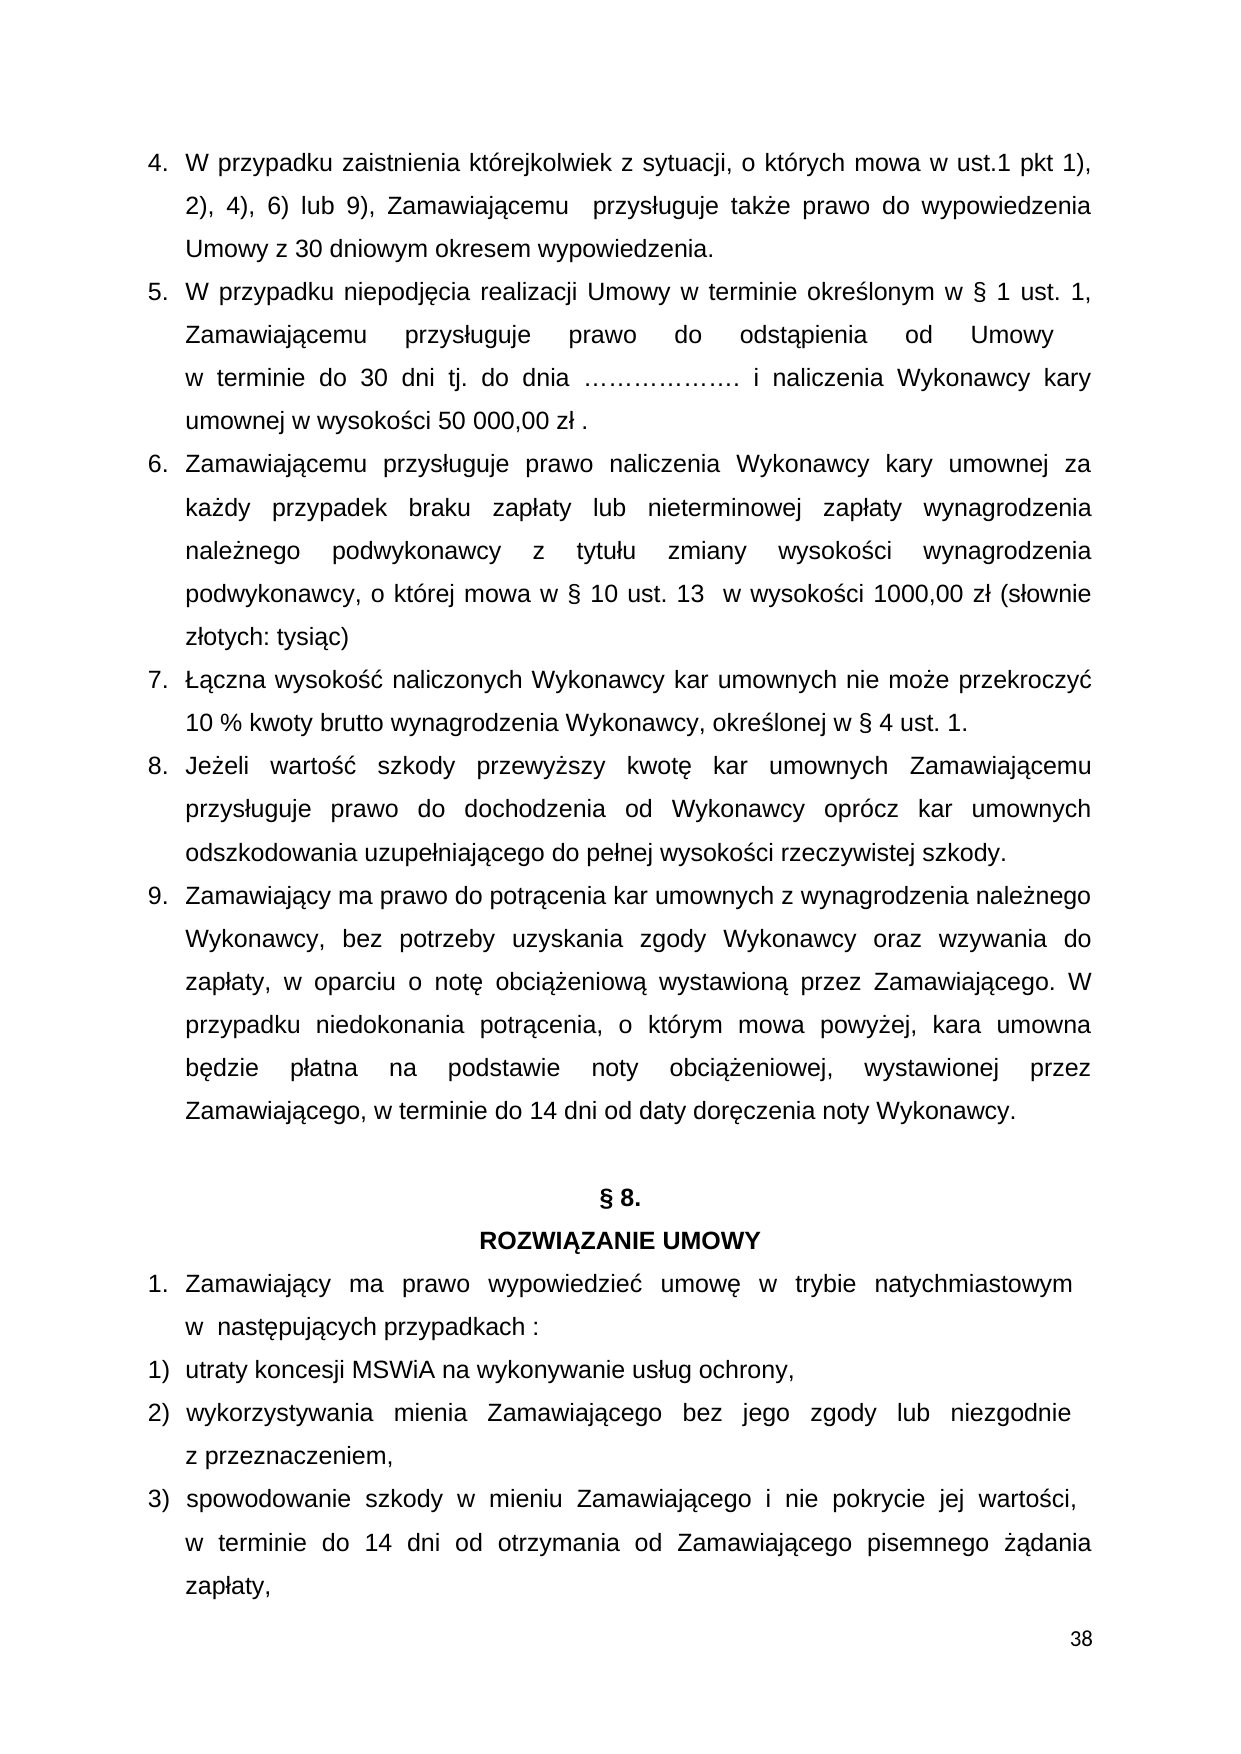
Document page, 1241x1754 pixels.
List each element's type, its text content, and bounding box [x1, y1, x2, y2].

list wykorzystywania mienia Zamawiającego bez jego zgody lub niezgodnie z przeznaczeniem, [148, 1398, 1093, 1470]
list Zamawiającemu przysługuje prawo naliczenia Wykonawcy kary umownej za każdy przypadek braku zapłaty lub nieterminowej zapłaty wynagrodzenia należnego podwykonawcy z tytułu zmiany wysokości wynagrodzenia podwykonawcy, o której mowa w § 10 ust. 13 w wysokości 1000,00 zł (słownie złotych: tysiąc) [148, 449, 1093, 651]
list Jeżeli wartość szkody przewyższy kwotę kar umownych Zamawiającemu przysługuje prawo do dochodzenia od Wykonawcy oprócz kar umownych odszkodowania uzupełniającego do pełnej wysokości rzeczywistej szkody. [148, 751, 1093, 866]
list spowodowanie szkody w mieniu Zamawiającego i nie pokrycie jej wartości, w terminie do 14 dni od otrzymania od Zamawiającego pisemnego żądania zapłaty, [148, 1484, 1093, 1599]
text § 8. [148, 1183, 1093, 1211]
text ROZWIĄZANIE UMOWY [148, 1226, 1093, 1254]
list W przypadku zaistnienia którejkolwiek z sytuacji, o których mowa w ust.1 pkt 1), 2), 4), 6) lub 9), Zamawiającemu przysługuje także prawo do wypowiedzenia Umowy z 30 dniowym okresem wypowiedzenia. [148, 148, 1093, 263]
list Łączna wysokość naliczonych Wykonawcy kar umownych nie może przekroczyć 10 % kwoty brutto wynagrodzenia Wykonawcy, określonej w § 4 ust. 1. [148, 665, 1093, 737]
list Zamawiający ma prawo do potrącenia kar umownych z wynagrodzenia należnego Wykonawcy, bez potrzeby uzyskania zgody Wykonawcy oraz wzywania do zapłaty, w oparciu o notę obciążeniową wystawioną przez Zamawiającego. W przypadku niedokonania potrącenia, o którym mowa powyżej, kara umowna będzie płatna na podstawie noty obciążeniowej, wystawionej przez Zamawiającego, w terminie do 14 dni od daty doręczenia noty Wykonawcy. [148, 881, 1093, 1125]
list Zamawiający ma prawo wypowiedzieć umowę w trybie natychmiastowym w następujących przypadkach : [148, 1269, 1093, 1341]
list utraty koncesji MSWiA na wykonywanie usług ochrony, [148, 1355, 1093, 1384]
list W przypadku niepodjęcia realizacji Umowy w terminie określonym w § 1 ust. 1, Zamawiającemu przysługuje prawo do odstąpienia od Umowy w terminie do 30 dni tj. do dnia ………………. i naliczenia Wykonawcy kary umownej w wysokości 50 000,00 zł . [148, 277, 1093, 435]
